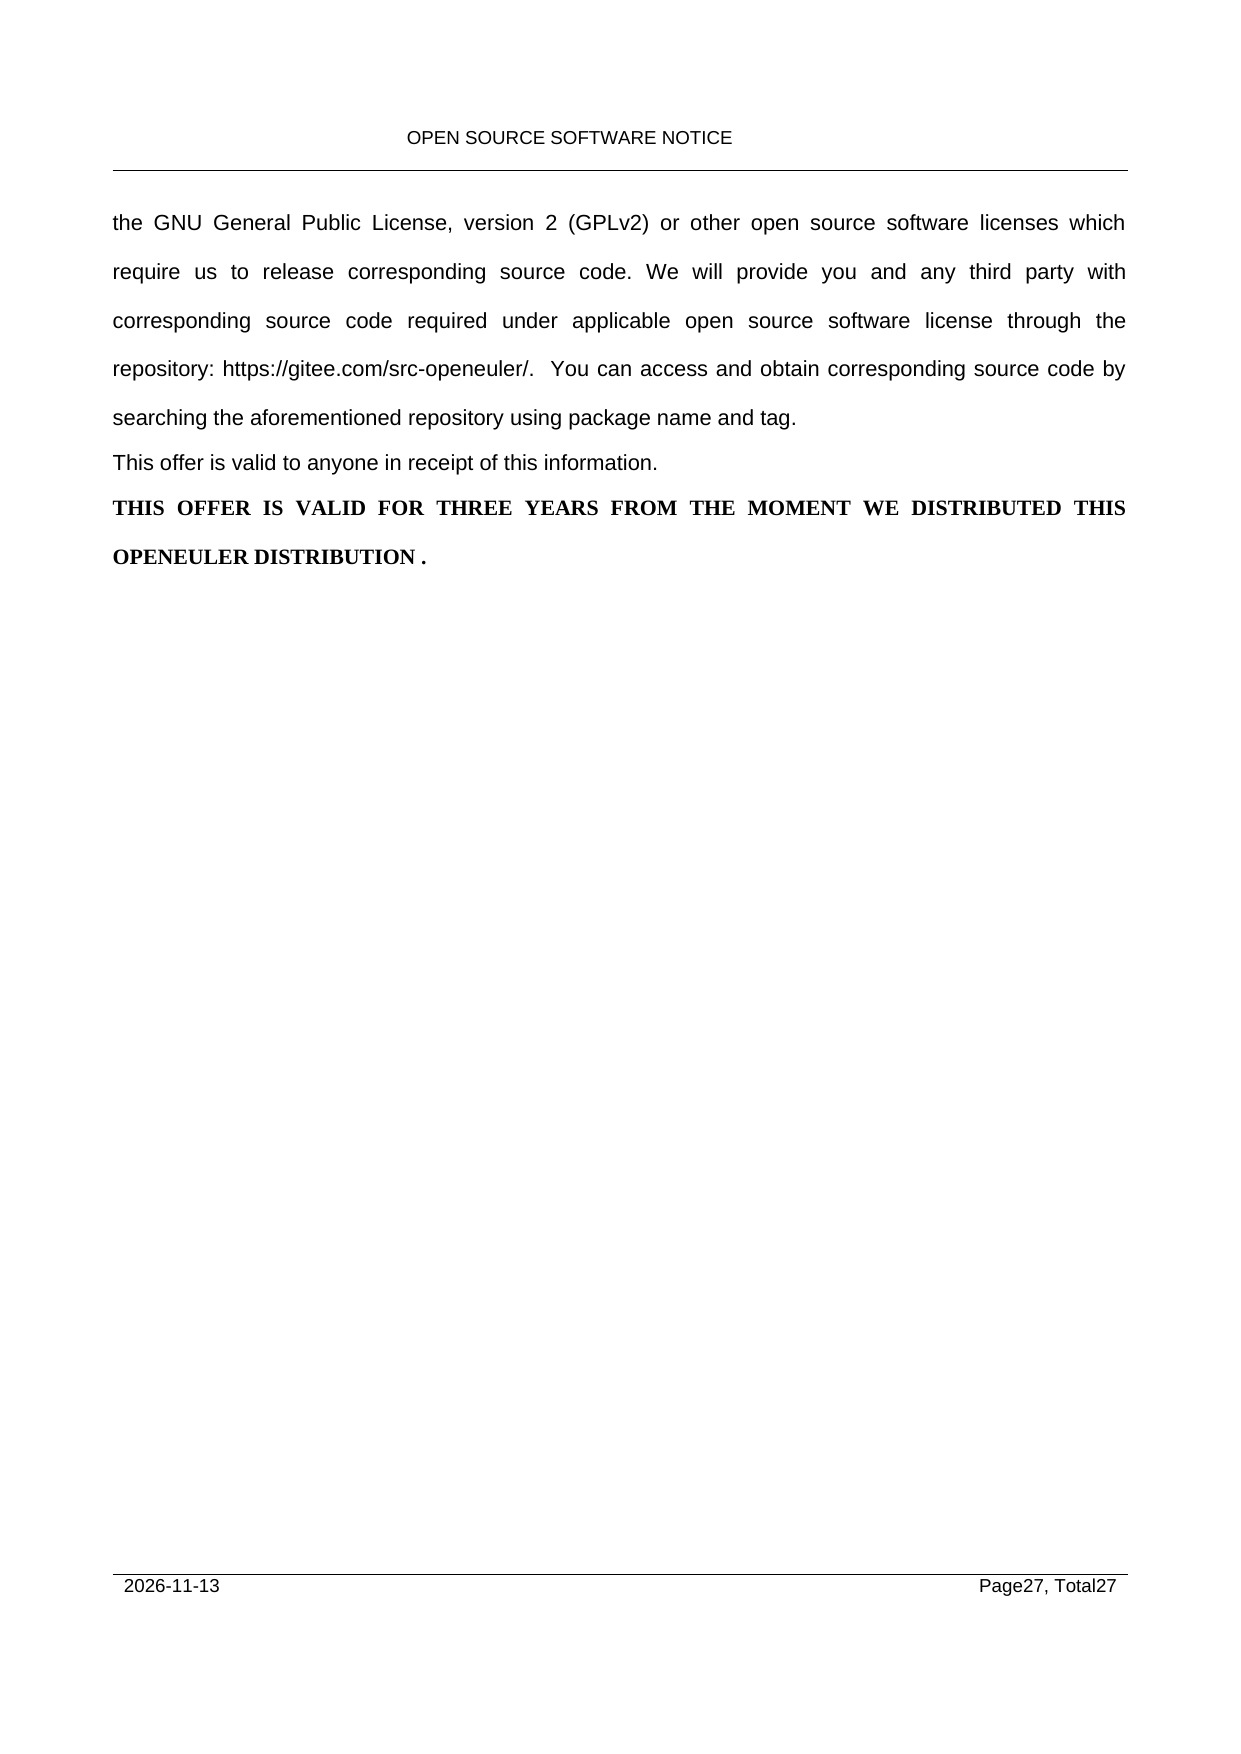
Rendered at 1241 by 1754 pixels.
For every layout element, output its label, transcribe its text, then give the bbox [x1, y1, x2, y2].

text THIS OFFER IS VALID FOR THREE YEARS FROM THE MOMENT WE DISTRIBUTED THIS OPENEULER DISTRIBUTION . [112, 492, 1128, 573]
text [112, 206, 1128, 434]
text This offer is valid to anyone in receipt of this information. [112, 446, 1128, 479]
